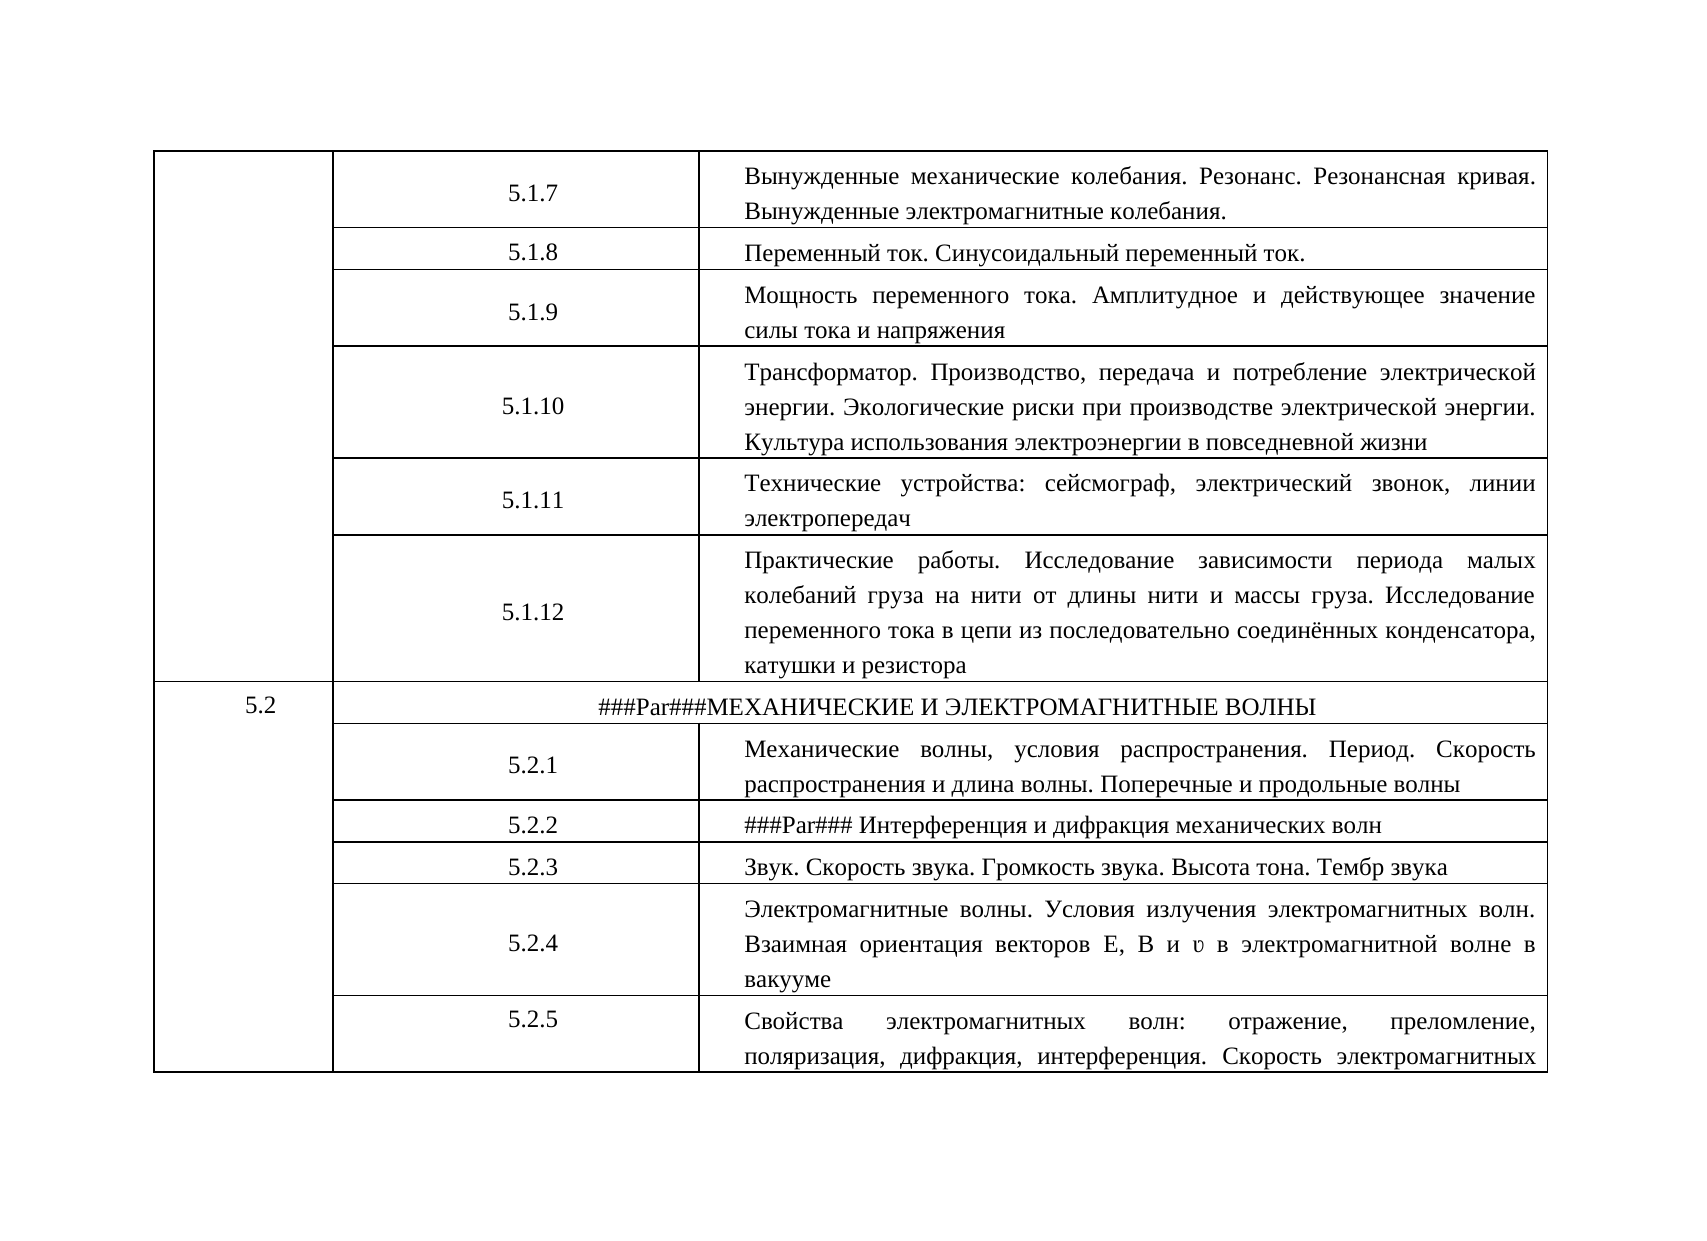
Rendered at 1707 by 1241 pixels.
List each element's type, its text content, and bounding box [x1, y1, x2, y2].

table_cell 5.1.11 [334, 459, 698, 534]
table_cell Вынужденные механические колебания. Резонанс. Резонансная кривая. Вынужденные электромагнитные колебания. [700, 152, 1547, 227]
table_cell 5.2.2 [334, 801, 698, 841]
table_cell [700, 996, 1547, 1071]
table_cell Переменный ток. Синусоидальный переменный ток. [700, 228, 1547, 268]
table_cell 5.1.7 [334, 152, 698, 227]
table_cell Электромагнитные волны. Условия излучения электромагнитных волн. Взаимная ориентация векторов E, B и ʋ в электромагнитной волне в вакууме [700, 884, 1547, 994]
table_cell ###Par### Интерференция и дифракция механических волн [700, 801, 1547, 841]
table_cell 5.1.8 [334, 228, 698, 268]
table_cell Практические работы. Исследование зависимости периода малых колебаний груза на нити от длины нити и массы груза. Исследование переменного тока в цепи из последовательно соединённых конденсатора, катушки и резистора [700, 536, 1547, 681]
table_cell 5.1.10 [334, 347, 698, 457]
table_cell 5.2.5 [334, 996, 698, 1071]
table_cell 5.2.3 [334, 843, 698, 883]
table_cell 5.2 [155, 682, 332, 1071]
table_cell Звук. Скорость звука. Громкость звука. Высота тона. Тембр звука [700, 843, 1547, 883]
table_cell ###Par###МЕХАНИЧЕСКИЕ И ЭЛЕКТРОМАГНИТНЫЕ ВОЛНЫ [334, 682, 1547, 722]
table_cell 5.1.9 [334, 270, 698, 345]
table_cell 5.2.4 [334, 884, 698, 994]
table_cell Технические устройства: сейсмограф, электрический звонок, линии электропередач [700, 459, 1547, 534]
table_cell Мощность переменного тока. Амплитудное и действующее значение силы тока и напряжения [700, 270, 1547, 345]
table_cell 5.1.12 [334, 536, 698, 681]
table_cell 5.2.1 [334, 724, 698, 799]
table_cell Трансформатор. Производство, передача и потребление электрической энергии. Экологические риски при производстве электрической энергии. Культура использования электроэнергии в повседневной жизни [700, 347, 1547, 457]
table_cell Механические волны, условия распространения. Период. Скорость распространения и длина волны. Поперечные и продольные волны [700, 724, 1547, 799]
